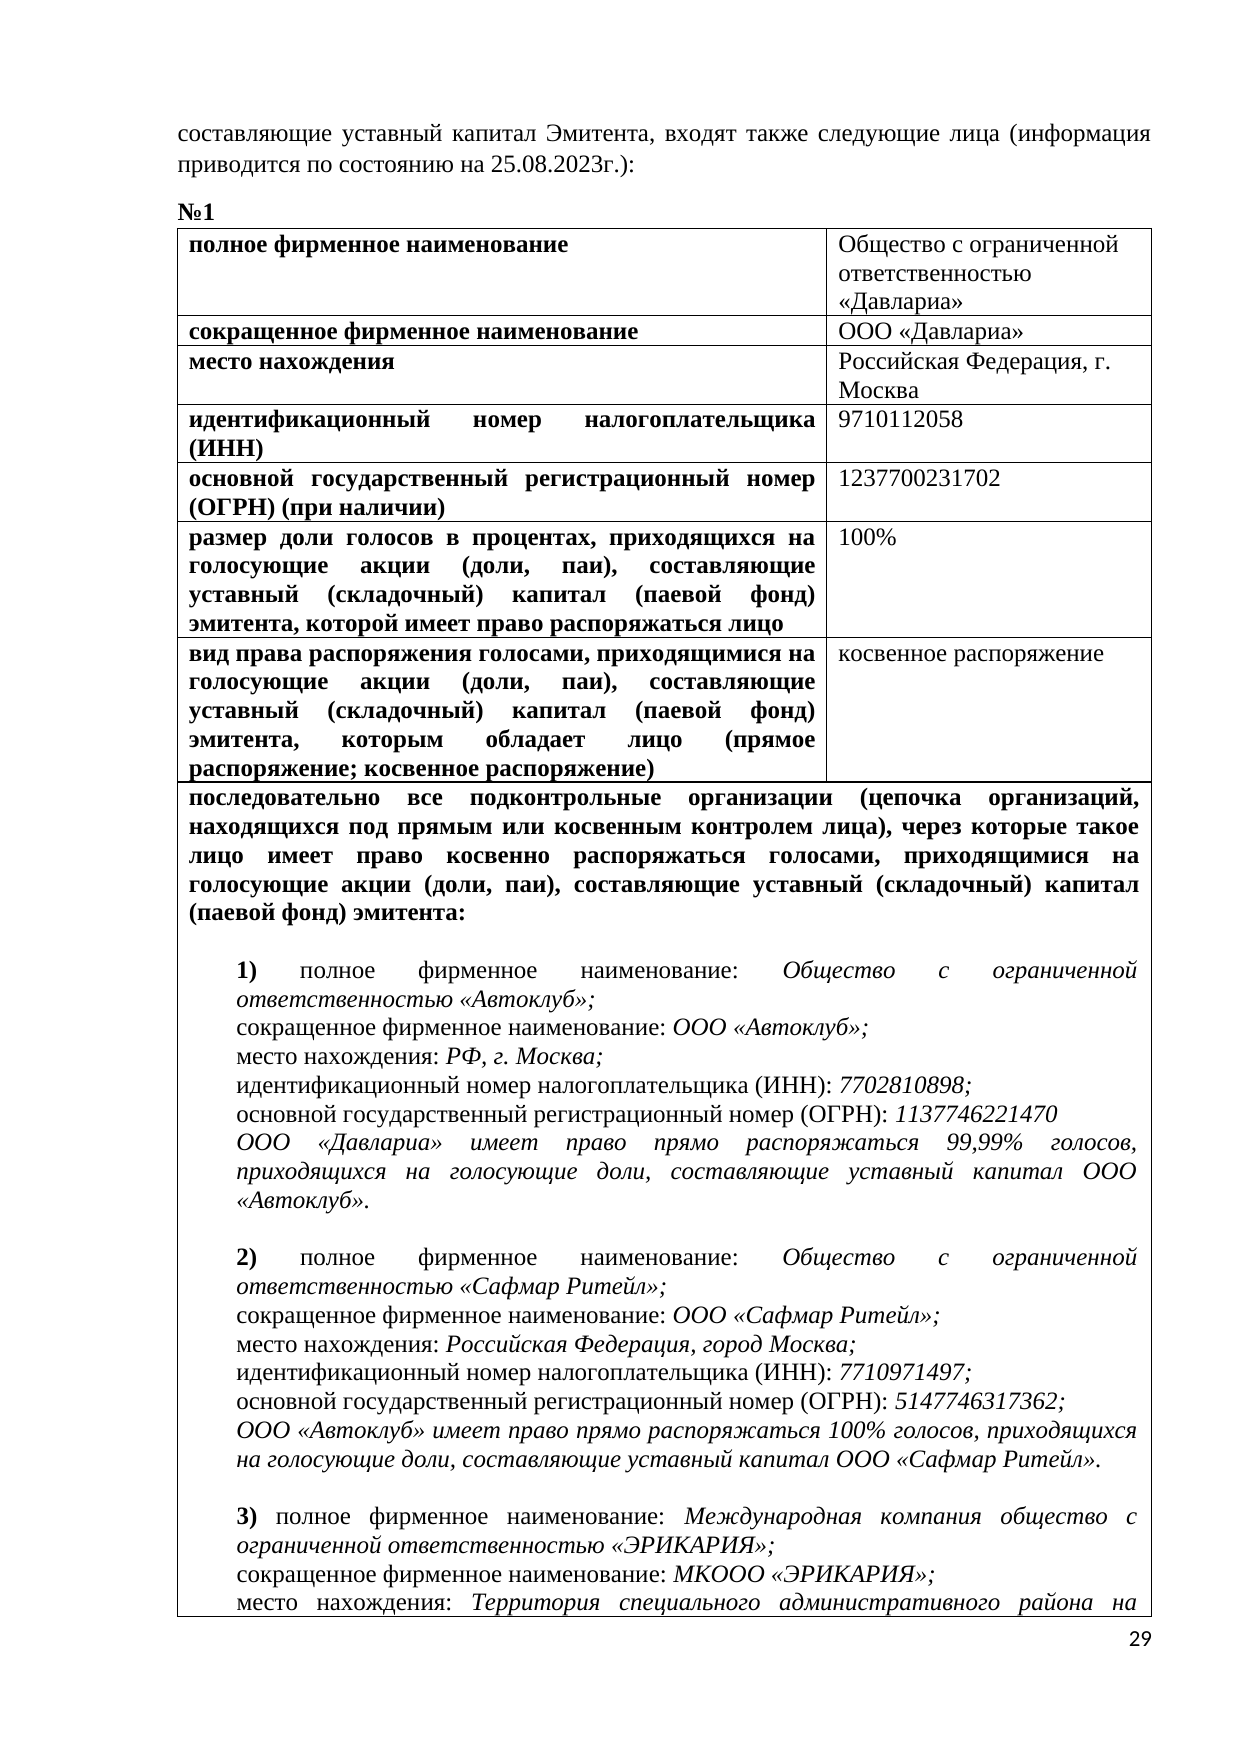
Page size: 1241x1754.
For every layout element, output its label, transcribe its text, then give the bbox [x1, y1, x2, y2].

table_cell 1237700231702 [827, 463, 1151, 521]
table_cell 9710112058 [827, 405, 1151, 462]
table_header Общество с ограниченной ответственностью «Давлариа» [827, 229, 1151, 315]
table_cell сокращенное фирменное наименование [178, 316, 826, 345]
table_header полное фирменное наименование [178, 229, 826, 315]
table_cell идентификационный номер налогоплательщика (ИНН) [178, 405, 826, 462]
table_cell размер доли голосов в процентах, приходящихся на голосующие акции (доли, паи), составляющие уставный (складочный) капитал (паевой фонд) эмитента, которой имеет право распоряжаться лицо [178, 522, 826, 637]
table_cell Российская Федерация, г. Москва [827, 346, 1151, 403]
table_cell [178, 783, 1151, 1616]
table_cell ООО «Давлариа» [827, 316, 1151, 345]
table_cell косвенное распоряжение [827, 638, 1151, 781]
table_cell вид права распоряжения голосами, приходящимися на голосующие акции (доли, паи), составляющие уставный (складочный) капитал (паевой фонд) эмитента, которым обладает лицо (прямое распоряжение; косвенное распоряжение) [178, 638, 826, 781]
table_cell основной государственный регистрационный номер (ОГРН) (при наличии) [178, 463, 826, 521]
table_cell 100% [827, 522, 1151, 637]
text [177, 118, 1152, 178]
text №1 [177, 197, 1152, 226]
table_cell место нахождения [178, 346, 826, 403]
